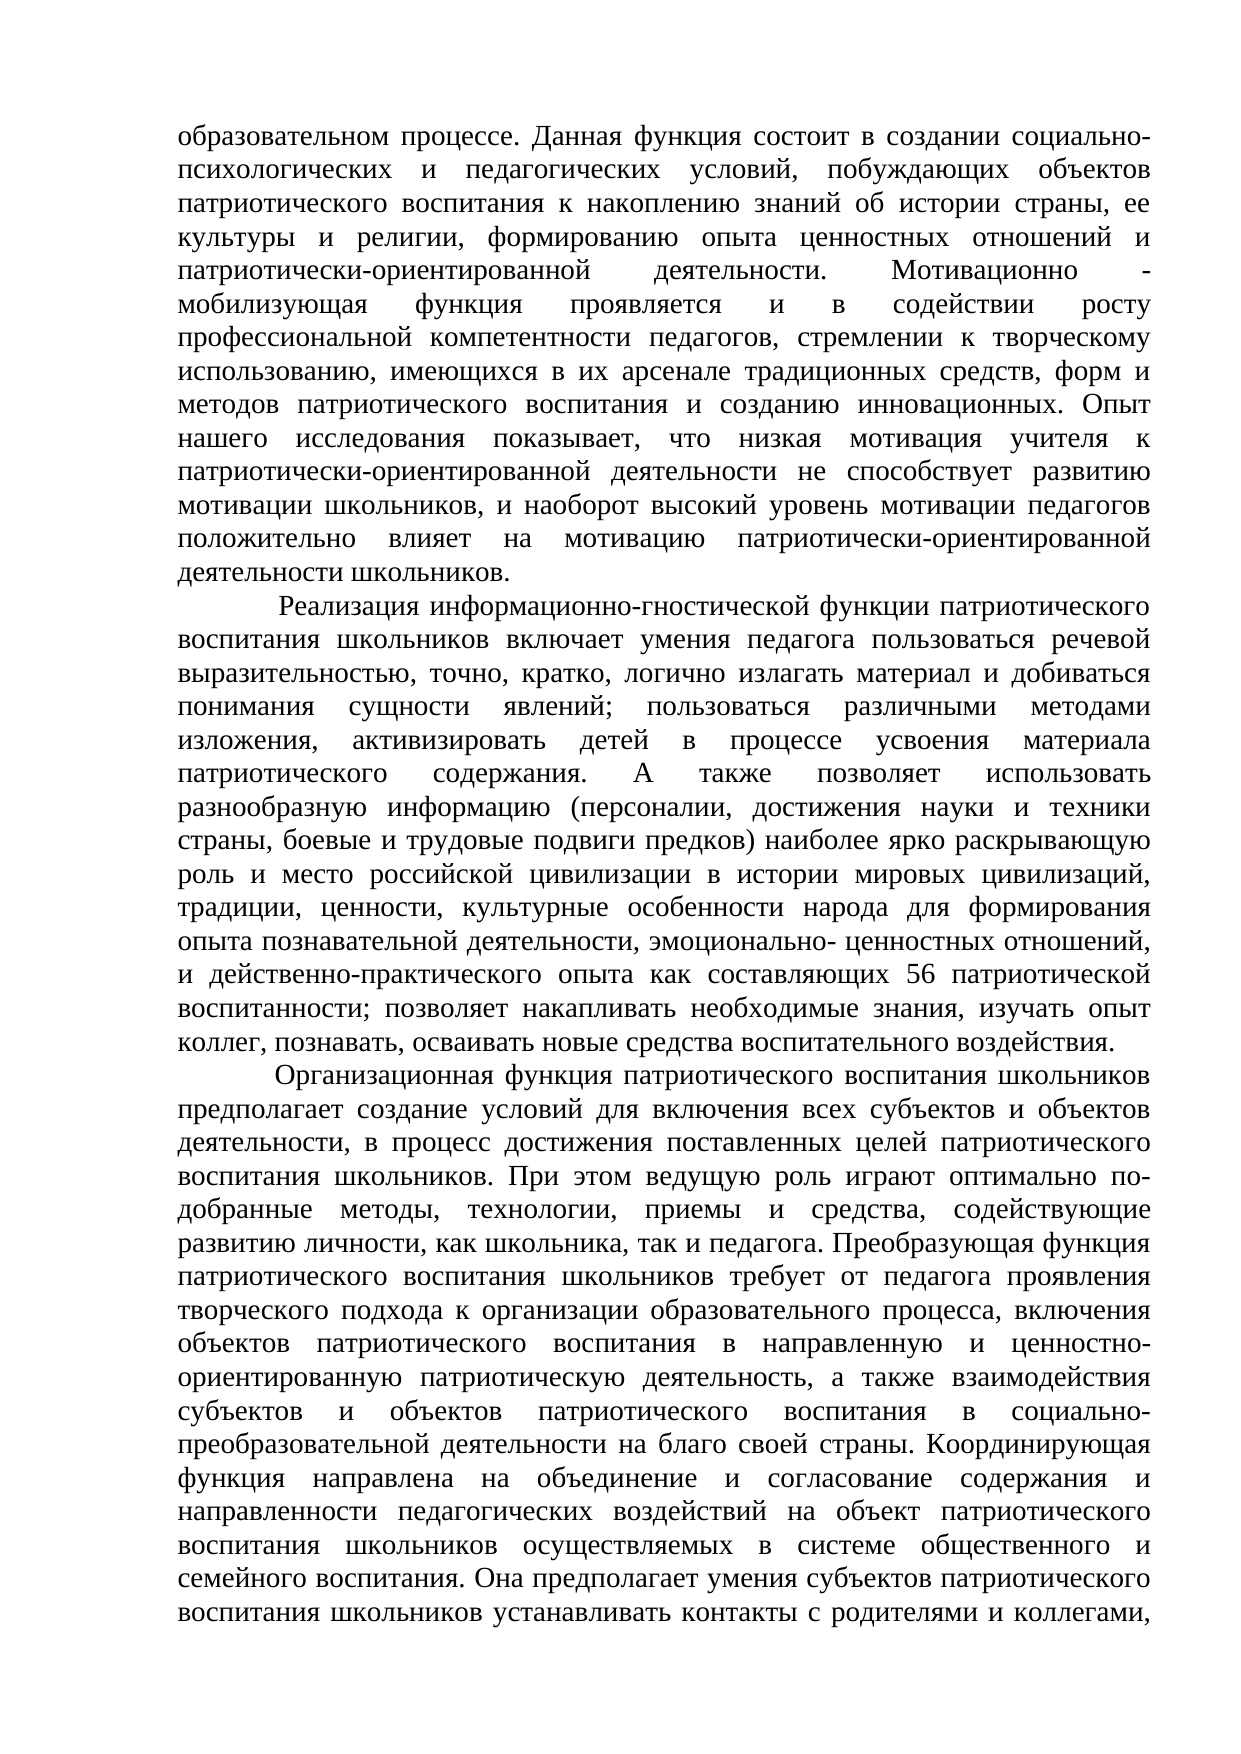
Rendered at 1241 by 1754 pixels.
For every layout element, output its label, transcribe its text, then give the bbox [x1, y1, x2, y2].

text Реализация информационно-гностической функции патриотического воспитания школьников включает умения педагога пользоваться речевой выразительностью, точно, кратко, логично излагать материал и добиваться понимания сущности явлений; пользоваться различными методами изложения, активизировать детей в процессе усвоения материала патриотического содержания. А также позволяет использовать разнообразную информацию (персоналии, достижения науки и техники страны, боевые и трудовые подвиги предков) наиболее ярко раскрывающую роль и место российской цивилизации в истории мировых цивилизаций, традиции, ценности, культурные особенности народа для формирования опыта познавательной деятельности, эмоционально- ценностных отношений, и действенно-практического опыта как составляющих 56 патриотической воспитанности; позволяет накапливать необходимые знания, изучать опыт коллег, познавать, осваивать новые средства воспитательного воздействия. [177, 588, 1152, 1057]
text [177, 1057, 1152, 1627]
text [177, 118, 1152, 588]
